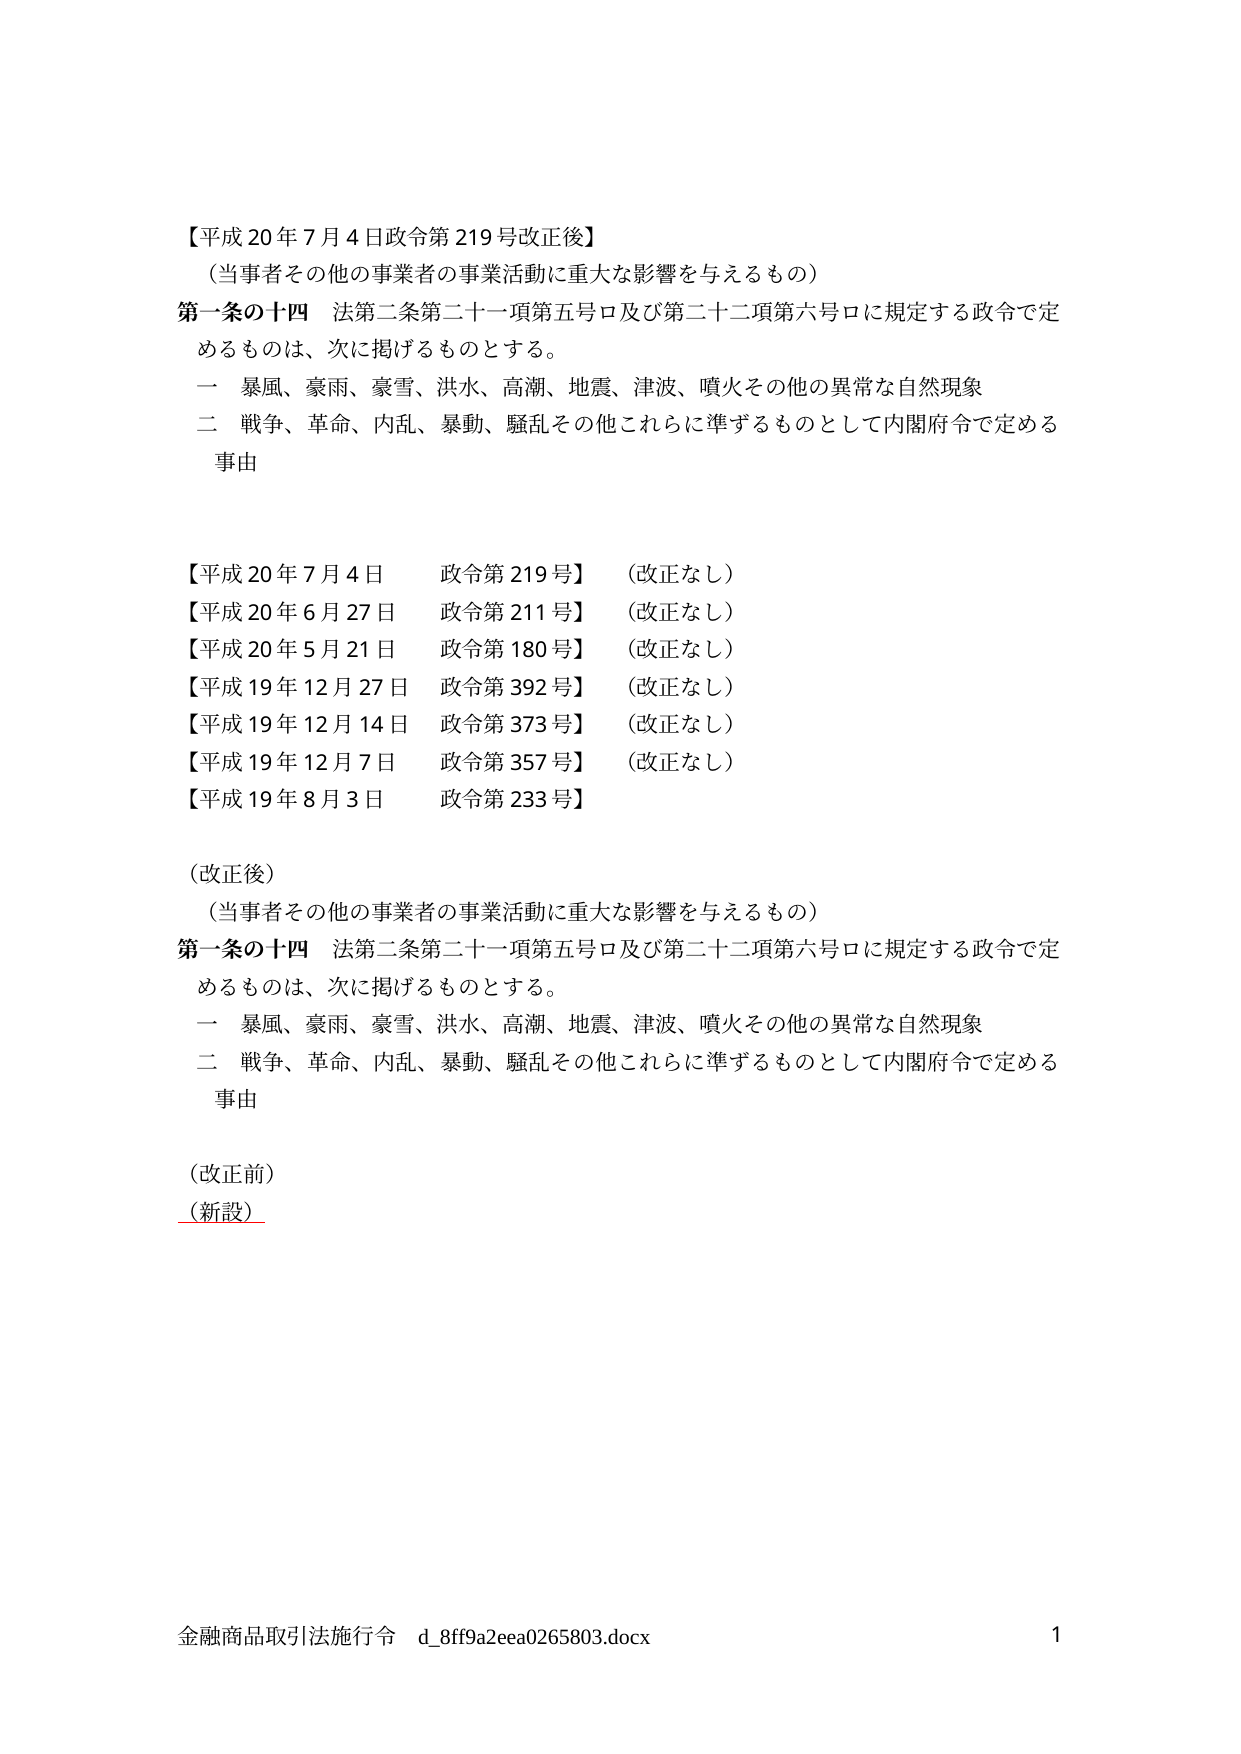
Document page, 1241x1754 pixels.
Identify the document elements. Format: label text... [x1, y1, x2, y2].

text （改正後） [177, 854, 1063, 892]
text 【平成19年12月14日 政令第373号】 （改正なし） [177, 704, 1063, 742]
text 第一条の十四 法第二条第二十一項第五号ロ及び第二十二項第六号ロに規定する政令で定めるものは、次に掲げるものとする。 [177, 292, 1063, 367]
text 【平成19年12月27日 政令第392号】 （改正なし） [177, 667, 1063, 704]
text （改正前） [177, 1154, 1063, 1192]
text （新設） [177, 1192, 1063, 1229]
text 【平成19年8月3日 政令第233号】 [177, 779, 1063, 817]
text 一 暴風、豪雨、豪雪、洪水、高潮、地震、津波、噴火その他の異常な自然現象 [196, 1004, 1063, 1042]
text 第一条の十四 法第二条第二十一項第五号ロ及び第二十二項第六号ロに規定する政令で定めるものは、次に掲げるものとする。 [177, 929, 1063, 1004]
text 一 暴風、豪雨、豪雪、洪水、高潮、地震、津波、噴火その他の異常な自然現象 [196, 367, 1063, 404]
text 【平成20年6月27日 政令第211号】 （改正なし） [177, 592, 1063, 629]
text 【平成20年7月4日政令第219号改正後】 [177, 217, 1063, 254]
text 二 戦争、革命、内乱、暴動、騒乱その他これらに準ずるものとして内閣府令で定める事由 [196, 404, 1063, 479]
text 【平成19年12月7日 政令第357号】 （改正なし） [177, 742, 1063, 779]
text 二 戦争、革命、内乱、暴動、騒乱その他これらに準ずるものとして内閣府令で定める事由 [196, 1042, 1063, 1117]
text （当事者その他の事業者の事業活動に重大な影響を与えるもの） [196, 892, 1063, 929]
text 【平成20年5月21日 政令第180号】 （改正なし） [177, 629, 1063, 667]
text （当事者その他の事業者の事業活動に重大な影響を与えるもの） [196, 254, 1063, 292]
text 【平成20年7月4日 政令第219号】 （改正なし） [177, 554, 1063, 592]
